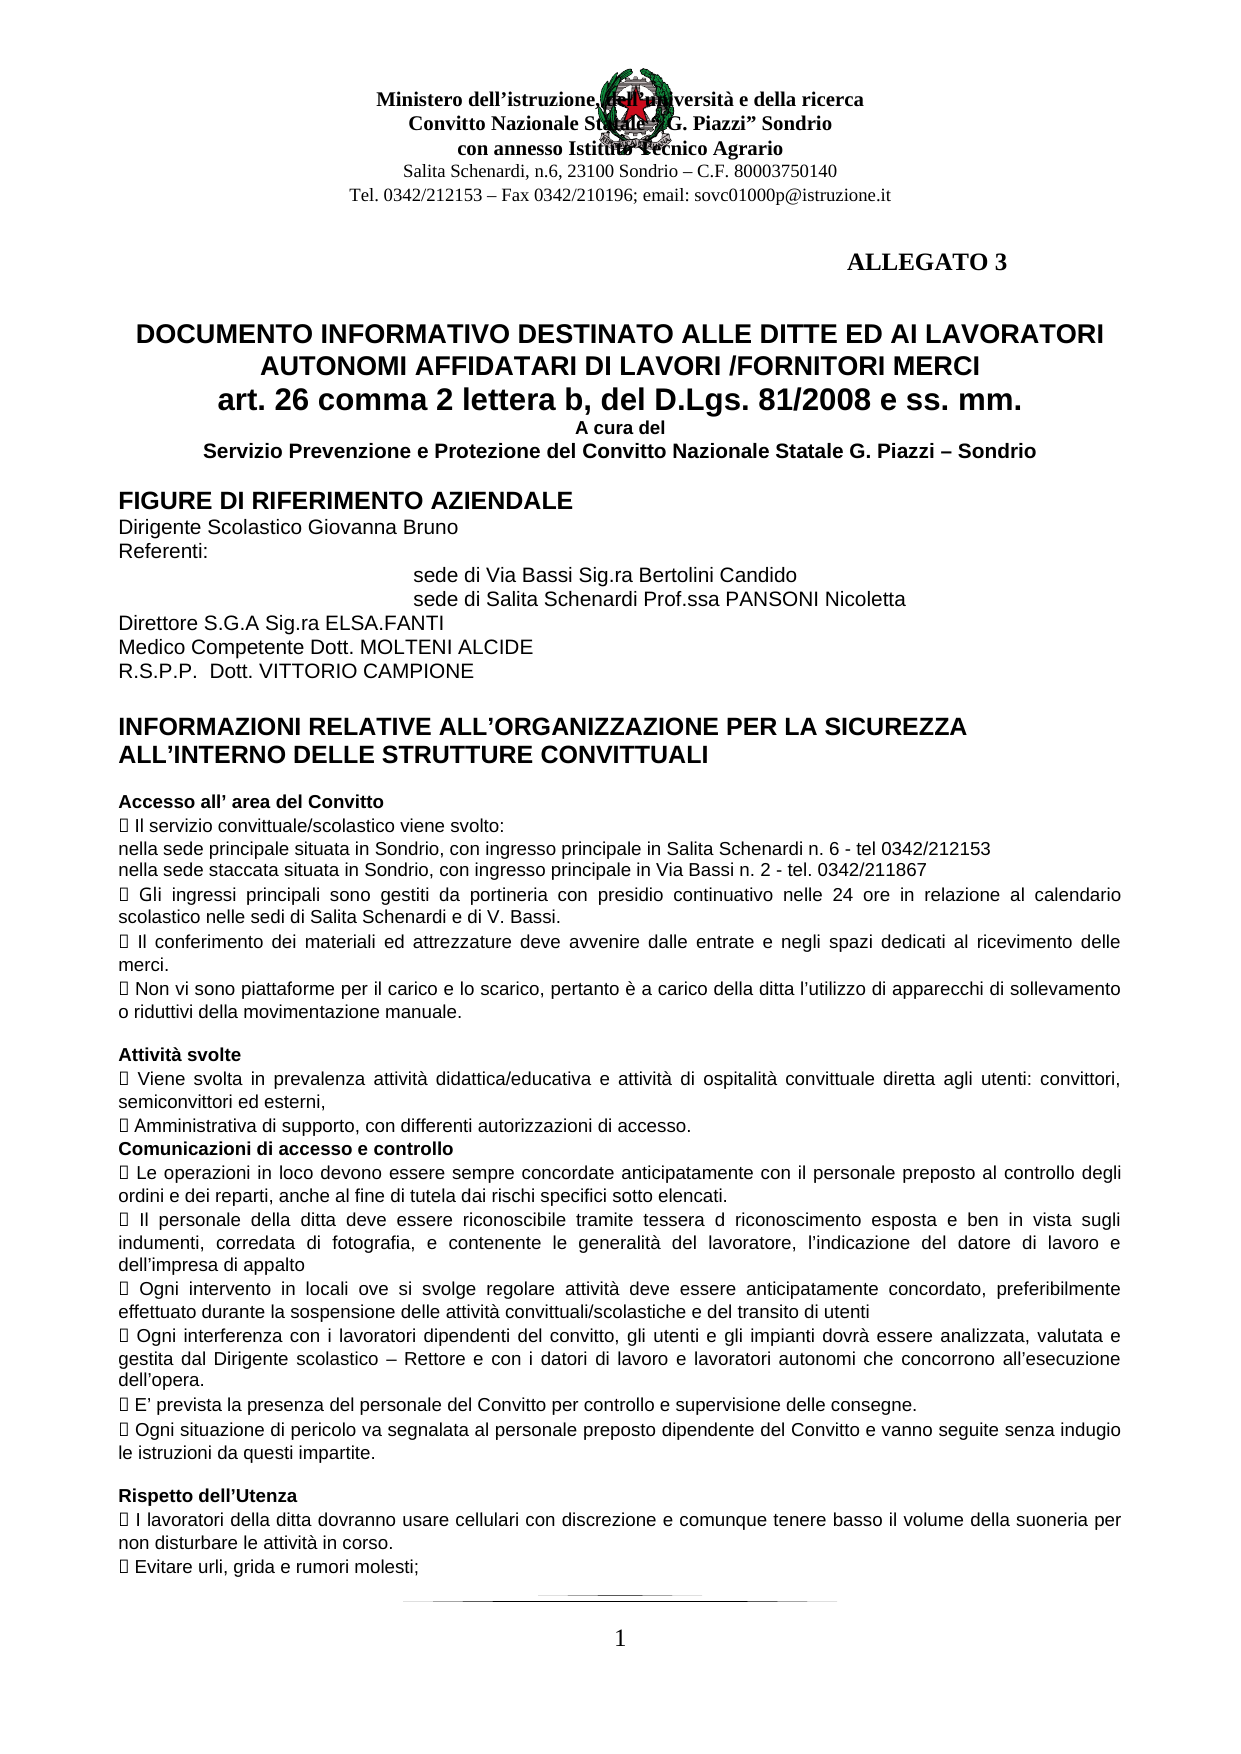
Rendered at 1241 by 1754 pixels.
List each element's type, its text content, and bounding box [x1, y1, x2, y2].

picture [596, 66, 677, 157]
text ALL’INTERNO DELLE STRUTTURE CONVITTUALI [118, 740, 1122, 769]
text A cura del [118, 417, 1122, 438]
text  Ogni situazione di pericolo va segnalata al personale preposto dipendente del Convitto e vanno seguite senza indugio le istruzioni da questi impartite. [118, 1416, 1122, 1463]
text  Evitare urli, grida e rumori molesti; [118, 1554, 1122, 1579]
text R.S.P.P. Dott. VITTORIO CAMPIONE [118, 659, 1122, 683]
text Attività svolte [118, 1044, 1122, 1065]
text  Viene svolta in prevalenza attività didattica/educativa e attività di ospitalità convittuale diretta agli utenti: convittori, semiconvittori ed esterni, [118, 1065, 1122, 1112]
text Comunicazioni di accesso e controllo [118, 1138, 1122, 1159]
text nella sede principale situata in Sondrio, con ingresso principale in Salita Schenardi n. 6 - tel 0342/212153 [118, 838, 1122, 859]
text  Il personale della ditta deve essere riconoscibile tramite tessera d riconoscimento esposta e ben in vista sugli indumenti, corredata di fotografia, e contenente le generalità del lavoratore, l’indicazione del datore di lavoro e dell’impresa di appalto [118, 1206, 1122, 1275]
text Direttore S.G.A Sig.ra ELSA.FANTI [118, 611, 1122, 635]
text Rispetto dell’Utenza [118, 1485, 1122, 1507]
text sede di Salita Schenardi Prof.ssa PANSONI Nicoletta [118, 587, 1122, 611]
text  E’ prevista la presenza del personale del Convitto per controllo e supervisione delle consegne. [118, 1391, 1122, 1416]
text DOCUMENTO INFORMATIVO DESTINATO ALLE DITTE ED AI LAVORATORI AUTONOMI AFFIDATARI DI LAVORI /FORNITORI MERCI [118, 318, 1122, 381]
text nella sede staccata situata in Sondrio, con ingresso principale in Via Bassi n. 2 - tel. 0342/211867 [118, 859, 1122, 881]
text  Le operazioni in loco devono essere sempre concordate anticipatamente con il personale preposto al controllo degli ordini e dei reparti, anche al fine di tutela dai rischi specifici sotto elencati. [118, 1159, 1122, 1206]
text FIGURE DI RIFERIMENTO AZIENDALE [118, 486, 1122, 515]
text Accesso all’ area del Convitto [118, 791, 1122, 812]
picture [670, 117, 677, 129]
text sede di Via Bassi Sig.ra Bertolini Candido [118, 563, 1122, 587]
text  Non vi sono piattaforme per il carico e lo scarico, pertanto è a carico della ditta l’utilizzo di apparecchi di sollevamento o riduttivi della movimentazione manuale. [118, 975, 1122, 1022]
text Servizio Prevenzione e Protezione del Convitto Nazionale Statale G. Piazzi – Sondrio [118, 438, 1122, 462]
text  Gli ingressi principali sono gestiti da portineria con presidio continuativo nelle 24 ore in relazione al calendario scolastico nelle sedi di Salita Schenardi e di V. Bassi. [118, 881, 1122, 928]
text  Ogni intervento in locali ove si svolge regolare attività deve essere anticipatamente concordato, preferibilmente effettuato durante la sospensione delle attività convittuali/scolastiche e del transito di utenti [118, 1275, 1122, 1322]
text  Amministrativa di supporto, con differenti autorizzazioni di accesso. [118, 1112, 1122, 1138]
text  Il conferimento dei materiali ed attrezzature deve avvenire dalle entrate e negli spazi dedicati al ricevimento delle merci. [118, 928, 1122, 975]
text art. 26 comma 2 lettera b, del D.Lgs. 81/2008 e ss. mm. [118, 381, 1122, 417]
text  Ogni interferenza con i lavoratori dipendenti del convitto, gli utenti e gli impianti dovrà essere analizzata, valutata e gestita dal Dirigente scolastico – Rettore e con i datori di lavoro e lavoratori autonomi che concorrono all’esecuzione dell’opera. [118, 1322, 1122, 1391]
text Dirigente Scolastico Giovanna Bruno [118, 515, 1122, 539]
text  Il servizio convittuale/scolastico viene svolto: [118, 812, 1122, 838]
text Referenti: [118, 539, 1122, 563]
text  I lavoratori della ditta dovranno usare cellulari con discrezione e comunque tenere basso il volume della suoneria per non disturbare le attività in corso. [118, 1507, 1122, 1554]
text Medico Competente Dott. MOLTENI ALCIDE [118, 635, 1122, 659]
text INFORMAZIONI RELATIVE ALL’ORGANIZZAZIONE PER [118, 712, 1122, 740]
